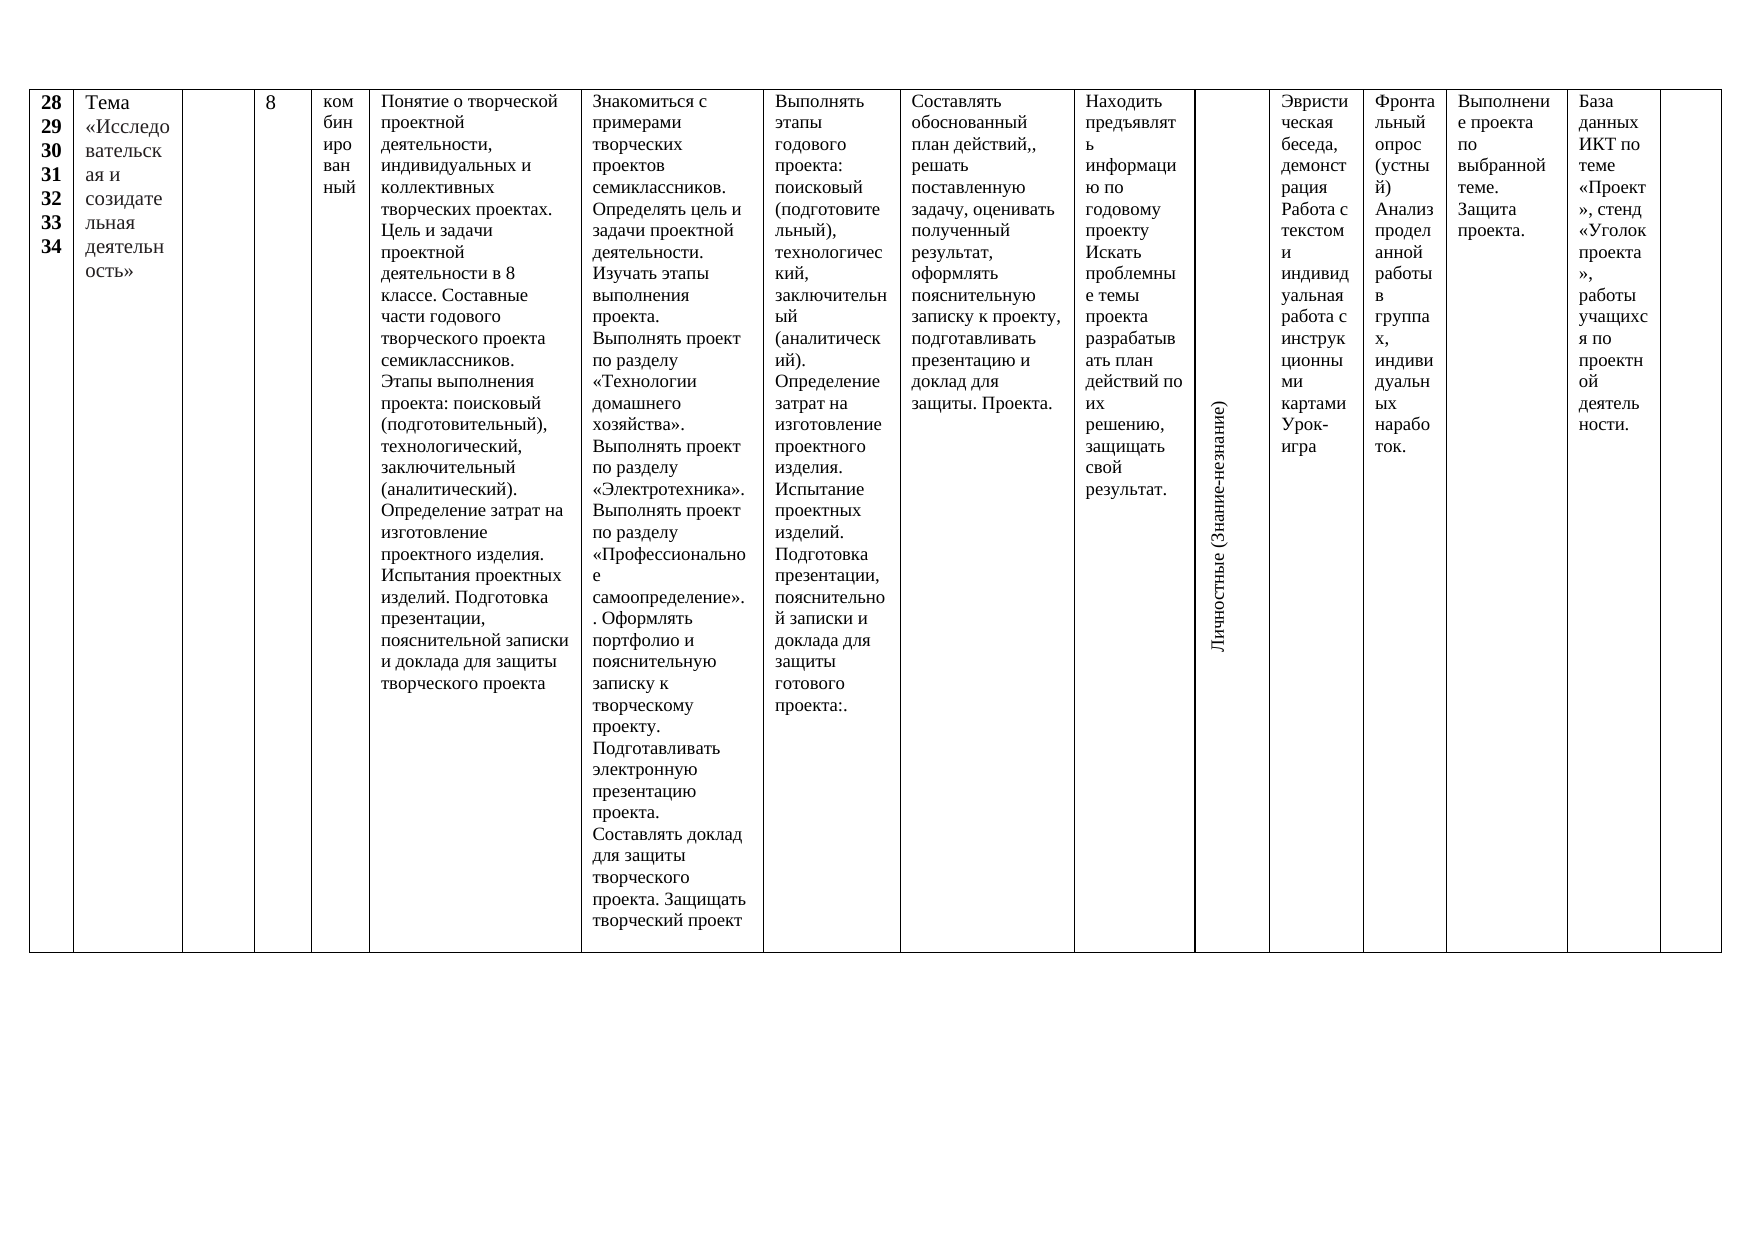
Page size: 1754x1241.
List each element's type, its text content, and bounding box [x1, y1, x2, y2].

table_cell Эвристическая беседа, демонстрация Работа с текстоми индивидуальная работа с инструкционными картами Урок-игра [1270, 90, 1363, 952]
table_cell Личностные (Знание-незнание) [1196, 90, 1269, 952]
table_cell Выполнение проекта по выбранной теме. Защита проекта. [1447, 90, 1567, 952]
table_cell комбинированный [312, 90, 369, 952]
table_cell Составлять обоснованный план действий,, решать поставленную задачу, оценивать полученный результат, оформлять пояснительную записку к проекту, подготавливать презентацию и доклад для защиты. Проекта. [901, 90, 1074, 952]
table_cell Выполнять этапы годового проекта: поисковый (подготовительный), технологический, заключительный (аналитический). Определение затрат на изготовление проектного изделия. Испытание проектных изделий. Подготовка презентации, пояснительной записки и доклада для защиты готового проекта:. [764, 90, 900, 952]
table_cell База данных ИКТ по теме «Проект», стенд «Уголок проекта», работы учащихся по проектной деятельности. [1568, 90, 1660, 952]
table_cell Тема «Исследовательская и созидательная деятельность» [74, 90, 182, 952]
table_cell Знакомиться с примерами творческих проектов семиклассников. Определять цель и задачи проектной деятельности. Изучать этапы выполнения проекта. Выполнять проект по разделу «Технологии домашнего хозяйства». Выполнять проект по разделу «Электротехника». Выполнять проект по разделу «Профессиональное самоопределение». . Оформлять портфолио и пояснительную записку к творческому проекту. Подготавливать электронную презентацию проекта. Составлять доклад для защиты творческого проекта. Защищать творческий проект [582, 90, 763, 952]
table_cell [183, 90, 254, 952]
table_cell 28 29 30 31 32 33 34 [30, 90, 73, 952]
table_cell Находить предъявлять информацию по годовому проекту Искать проблемные темы проекта разрабатывать план действий по их решению, защищать свой результат. [1075, 90, 1194, 952]
table_cell Фронтальный опрос (устный) Анализ проделанной работы в группах, индивидуальных наработок. [1364, 90, 1446, 952]
table_cell [1661, 90, 1721, 952]
table_cell 8 [255, 90, 311, 952]
table_cell Понятие о творческой проектной деятельности, индивидуальных и коллективных творческих проектах. Цель и задачи проектной деятельности в 8 классе. Составные части годового творческого проекта семиклассников. Этапы выполнения проекта: поисковый (подготовительный), технологический, заключительный (аналитический). Определение затрат на изготовление проектного изделия. Испытания проектных изделий. Подготовка презентации, пояснительной записки и доклада для защиты творческого проекта [370, 90, 581, 952]
